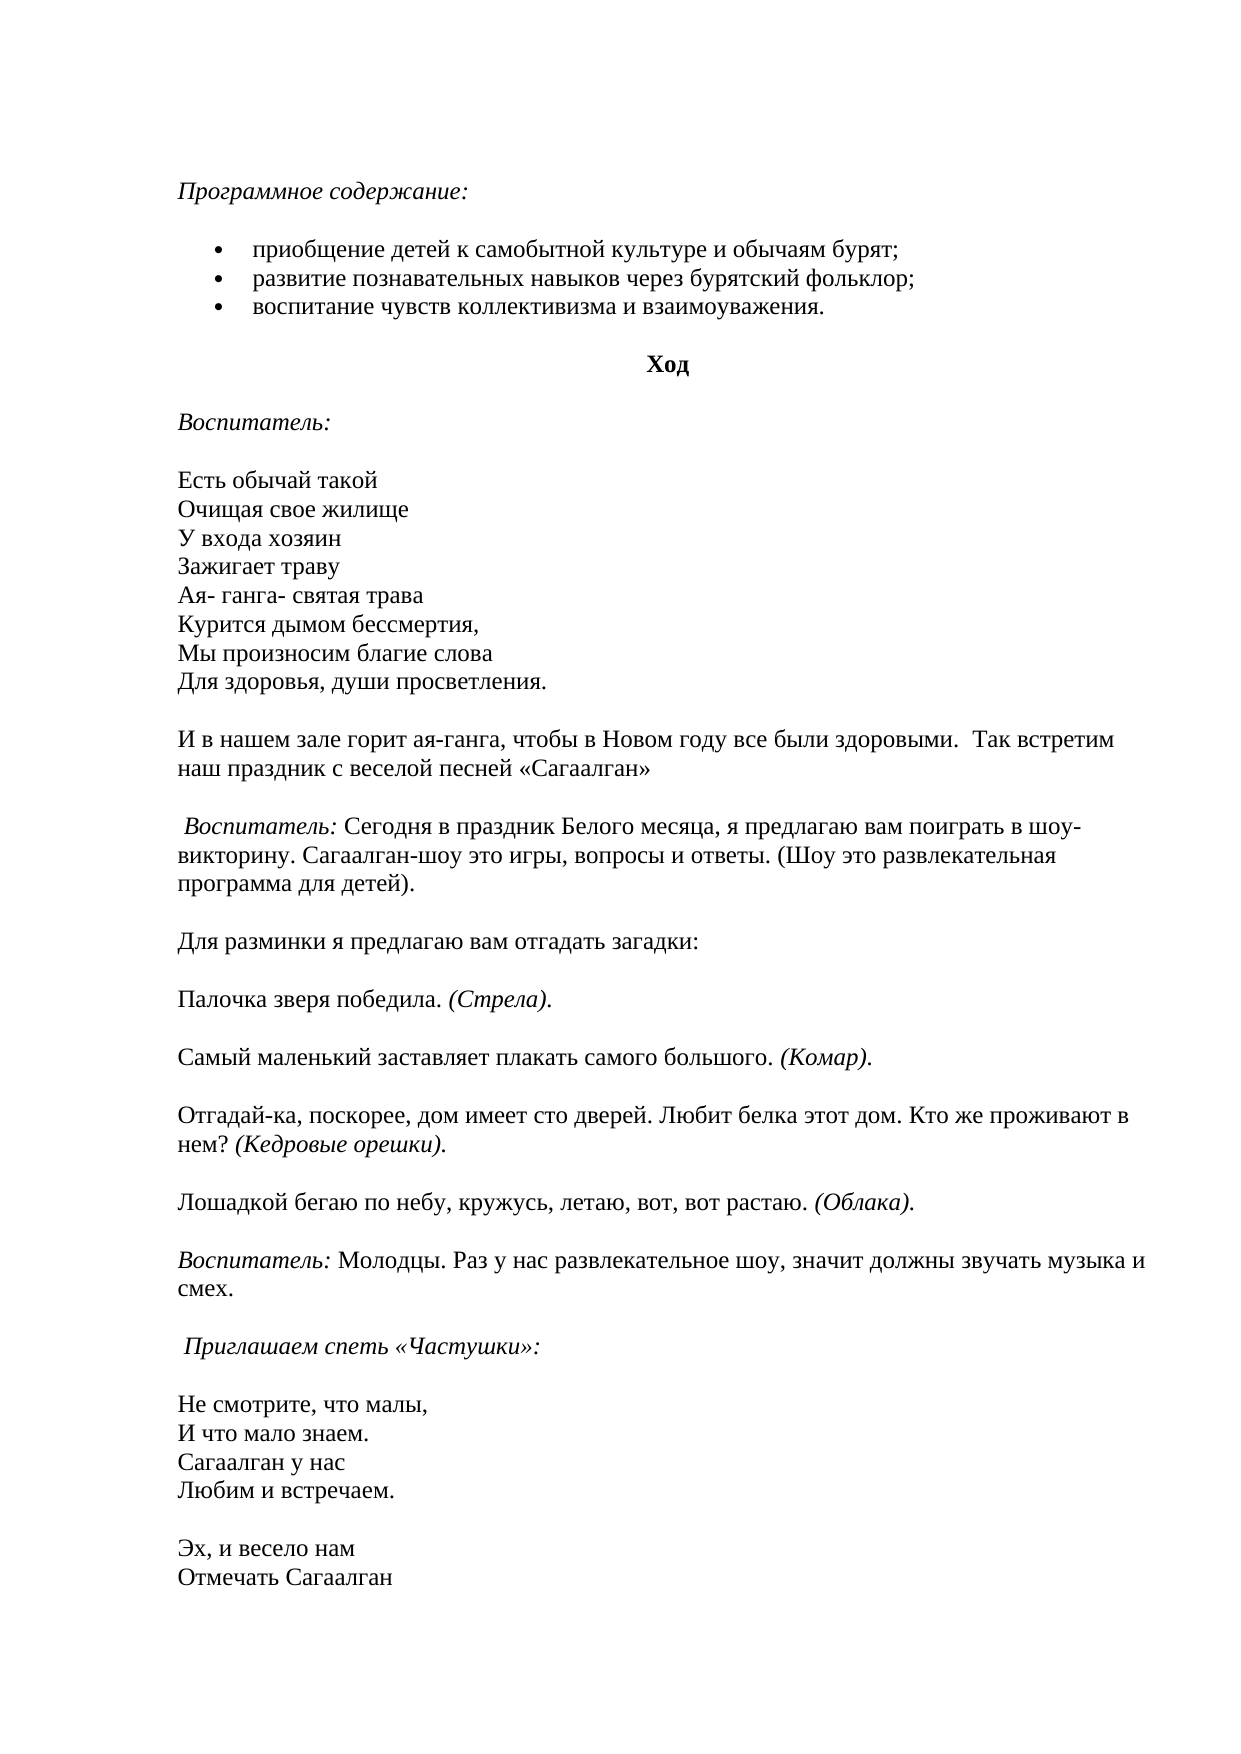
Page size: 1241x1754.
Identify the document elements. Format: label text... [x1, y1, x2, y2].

text Приглашаем спеть «Частушки»: [177, 1331, 1152, 1360]
text Лошадкой бегаю по небу, кружусь, летаю, вот, вот растаю. (Облака). [177, 1187, 1152, 1216]
text Для разминки я предлагаю вам отгадать загадки: [177, 926, 1152, 955]
text Палочка зверя победила. (Стрела). [177, 984, 1152, 1013]
list воспитание чувств коллективизма и взаимоуважения. [215, 291, 1152, 320]
text Эх, и весело нам Отмечать Сагаалган [177, 1533, 1152, 1591]
list приобщение детей к самобытной культуре и обычаям бурят; [215, 234, 1152, 263]
text И в нашем зале горит ая-ганга, чтобы в Новом году все были здоровыми. Так встретим наш праздник с веселой песней «Сагаалган» [177, 724, 1152, 782]
text Отгадай-ка, поскорее, дом имеет сто дверей. Любит белка этот дом. Кто же проживают в нем? (Кедровые орешки). [177, 1100, 1152, 1158]
text Программное содержание: [177, 176, 1152, 205]
text Есть обычай такой Очищая свое жилище У входа хозяин Зажигает траву Ая- ганга- святая трава Курится дымом бессмертия, Мы произносим благие слова Для здоровья, души просветления. [177, 465, 1152, 695]
list развитие познавательных навыков через бурятский фольклор; [215, 263, 1152, 291]
text Ход [177, 349, 1152, 378]
text Воспитатель: [177, 407, 1152, 436]
text Не смотрите, что малы, И что мало знаем. Сагаалган у нас Любим и встречаем. [177, 1389, 1152, 1504]
text Воспитатель: Сегодня в праздник Белого месяца, я предлагаю вам поиграть в шоу- викторину. Сагаалган-шоу это игры, вопросы и ответы. (Шоу это развлекательная программа для детей). [177, 811, 1152, 897]
text Воспитатель: Молодцы. Раз у нас развлекательное шоу, значит должны звучать музыка и смех. [177, 1245, 1152, 1302]
text Самый маленький заставляет плакать самого большого. (Комар). [177, 1042, 1152, 1071]
